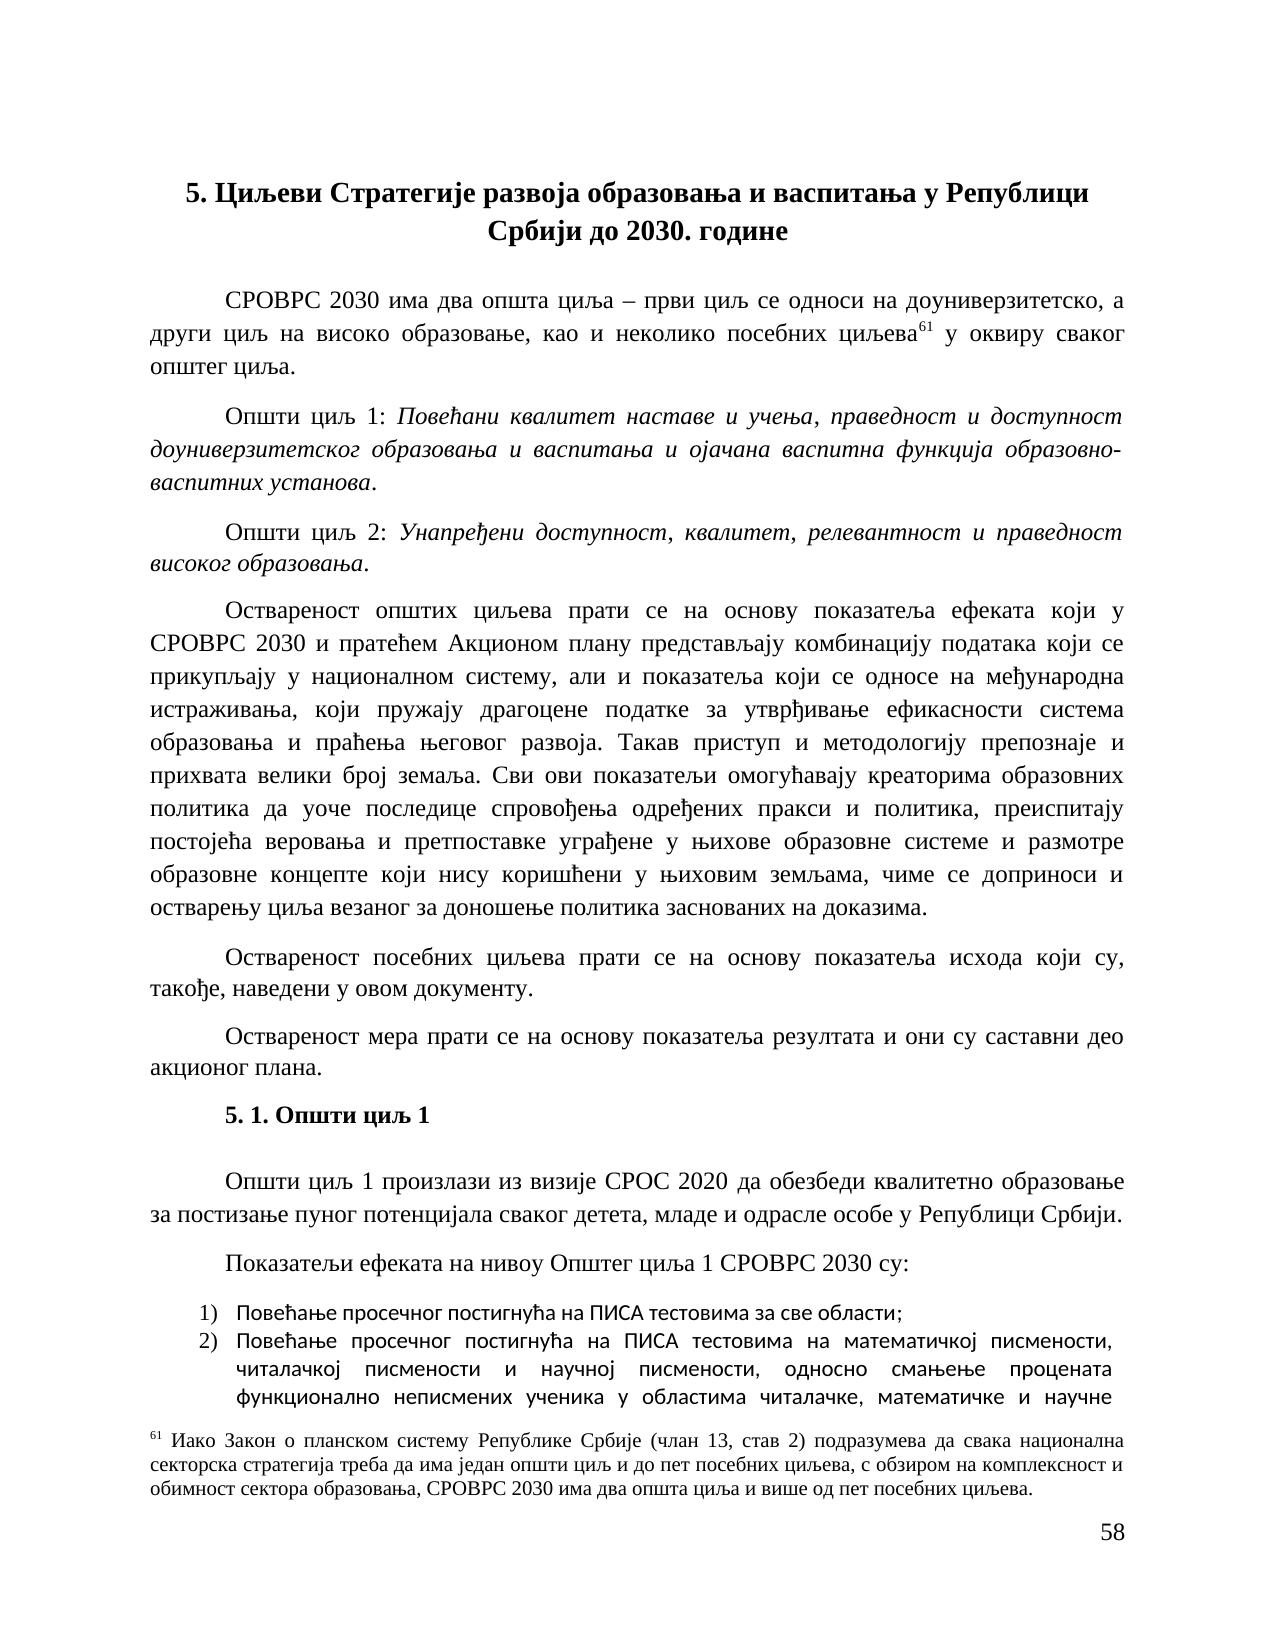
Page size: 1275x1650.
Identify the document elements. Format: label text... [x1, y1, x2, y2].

text Оствареност општих циљева прати се на основу показатеља ефеката који у СРОВРС 2030 и пратећем Акционом плану представљају комбинацију података који се прикупљају у националном систему, али и показатеља који се односе на међународна истраживања, који пружају драгоцене податке за утврђивање ефикасности система образовања и праћења његовог развоја. Такав приступ и методологију препознаје и прихвата велики број земаља. Сви ови показатељи омогућавају креаторима образовних политика да уоче последице спровођења одређених пракси и политика, преиспитају постојећа веровања и претпоставке уграђене у њихове образовне системе и размотре образовне концепте који нису коришћени у њиховим земљама, чиме се доприноси и остварењу циља везаног за доношење политика заснованих на доказима. [150, 595, 1125, 921]
text Општи циљ 1 произлази из визије СРОС 2020 да обезбеди квалитетно образовање за постизање пуног потенцијала сваког детета, младе и одрасле особе у Републици Србији. [150, 1166, 1125, 1227]
table_header Повећање просечног постигнућа на ПИСА тестовима за све области; [150, 1298, 1125, 1326]
subtitle 5. 1. Општи циљ 1 [150, 1100, 1125, 1128]
text Оствареност посебних циљева прати се на основу показатеља исхода који су, такође, наведени у овом документу. [150, 942, 1125, 1002]
text Општи циљ 2: Унапређени доступност, квалитет, релевантност и праведност високог образовања. [150, 517, 1125, 576]
subtitle 5. Циљеви Стратегије развоја образовања и васпитања у Републици Србији до 2030. године [150, 175, 1125, 247]
text СРОВРС 2030 има два општа циља – први циљ се односи на доуниверзитетско, а други циљ на високо образовање, као и неколико посебних циљева у оквиру сваког општег циља. [150, 285, 1125, 380]
text Показатељи ефеката на нивоу Општег циља 1 СРОВРС 2030 су: [150, 1248, 1125, 1277]
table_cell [150, 1326, 1125, 1410]
text Општи циљ 1: Повећани квалитет наставе и учења, праведност и доступност доуниверзитетског образовања и васпитања и ојачана васпитна функција образовно-васпитних установа. [150, 401, 1125, 496]
text Оствареност мера прати се на основу показатеља резултата и они су саставни део акционог плана. [150, 1021, 1125, 1081]
